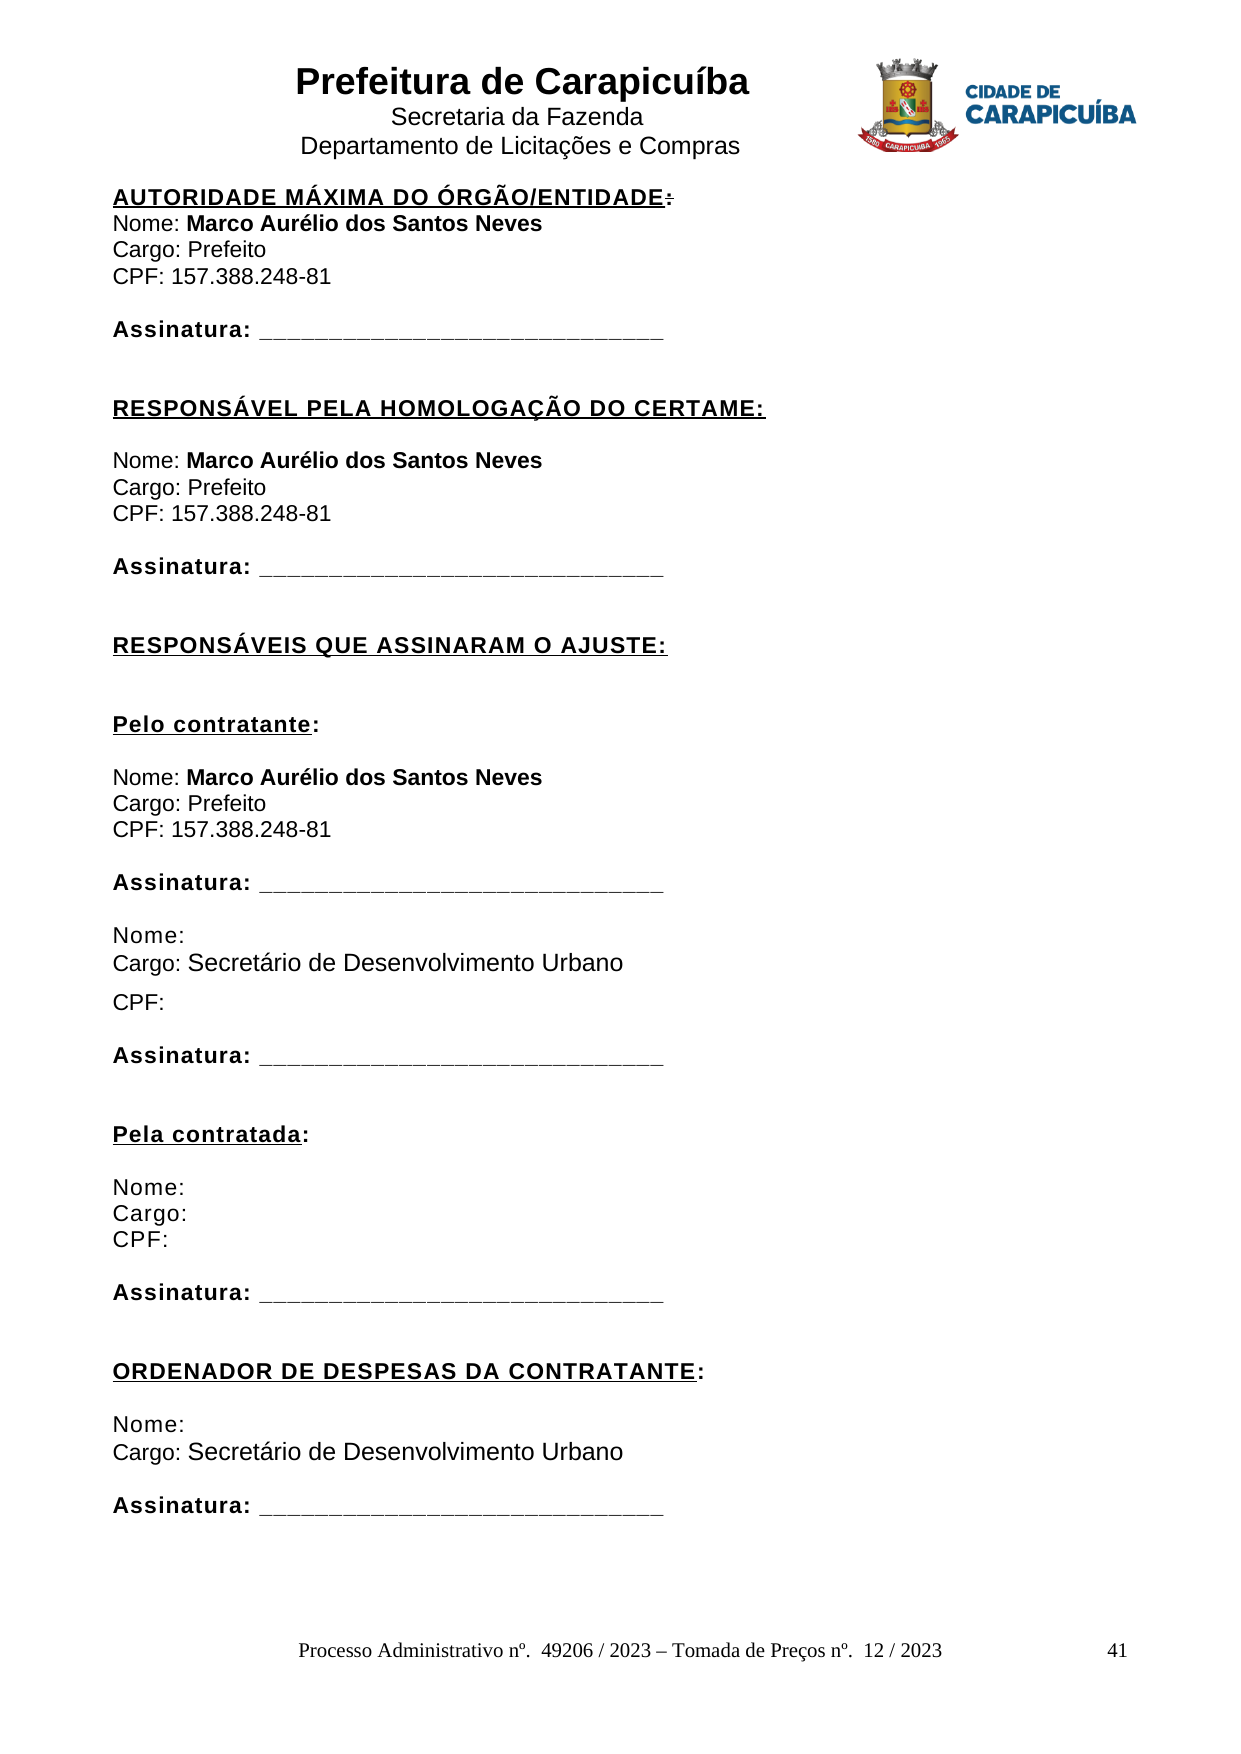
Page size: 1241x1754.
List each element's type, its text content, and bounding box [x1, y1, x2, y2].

text RESPONSÁVEIS QUE ASSINARAM O AJUSTE: [112, 632, 1128, 658]
text CPF: 157.388.248-81 [112, 500, 1128, 526]
text Cargo: Prefeito [112, 236, 1128, 263]
text Assinatura: _____________________________ [112, 1279, 1128, 1306]
text Assinatura: _____________________________ [112, 316, 1128, 342]
text ORDENADOR DE DESPESAS DA CONTRATANTE: [112, 1358, 1128, 1384]
text Pela contratada: [112, 1121, 1128, 1147]
text Nome: Marco Aurélio dos Santos Neves [112, 763, 1128, 790]
text Nome: Marco Aurélio dos Santos Neves [112, 210, 1128, 236]
text CPF: 157.388.248-81 [112, 263, 1128, 289]
text Cargo: Prefeito [112, 474, 1128, 500]
text CPF: [112, 1226, 1128, 1253]
text Assinatura: _____________________________ [112, 1042, 1128, 1068]
text AUTORIDADE MÁXIMA DO ÓRGÃO/ENTIDADE: [112, 184, 1128, 210]
text CPF: 157.388.248-81 [112, 816, 1128, 843]
text Assinatura: _____________________________ [112, 869, 1128, 895]
text Cargo: Prefeito [112, 790, 1128, 816]
text Cargo: Secretário de Desenvolvimento Urbano [112, 1437, 1128, 1466]
text Nome: [112, 1411, 1128, 1437]
picture [857, 57, 1139, 152]
text Nome: [112, 922, 1128, 948]
text Nome: [112, 1174, 1128, 1200]
text RESPONSÁVEL PELA HOMOLOGAÇÃO DO CERTAME: [112, 394, 1128, 421]
text Assinatura: _____________________________ [112, 1492, 1128, 1519]
text Nome: Marco Aurélio dos Santos Neves [112, 447, 1128, 474]
text Assinatura: _____________________________ [112, 553, 1128, 579]
text Cargo: [112, 1200, 1128, 1226]
text CPF: [112, 989, 1128, 1016]
text Pelo contratante: [112, 711, 1128, 737]
text Cargo: Secretário de Desenvolvimento Urbano [112, 948, 1104, 977]
